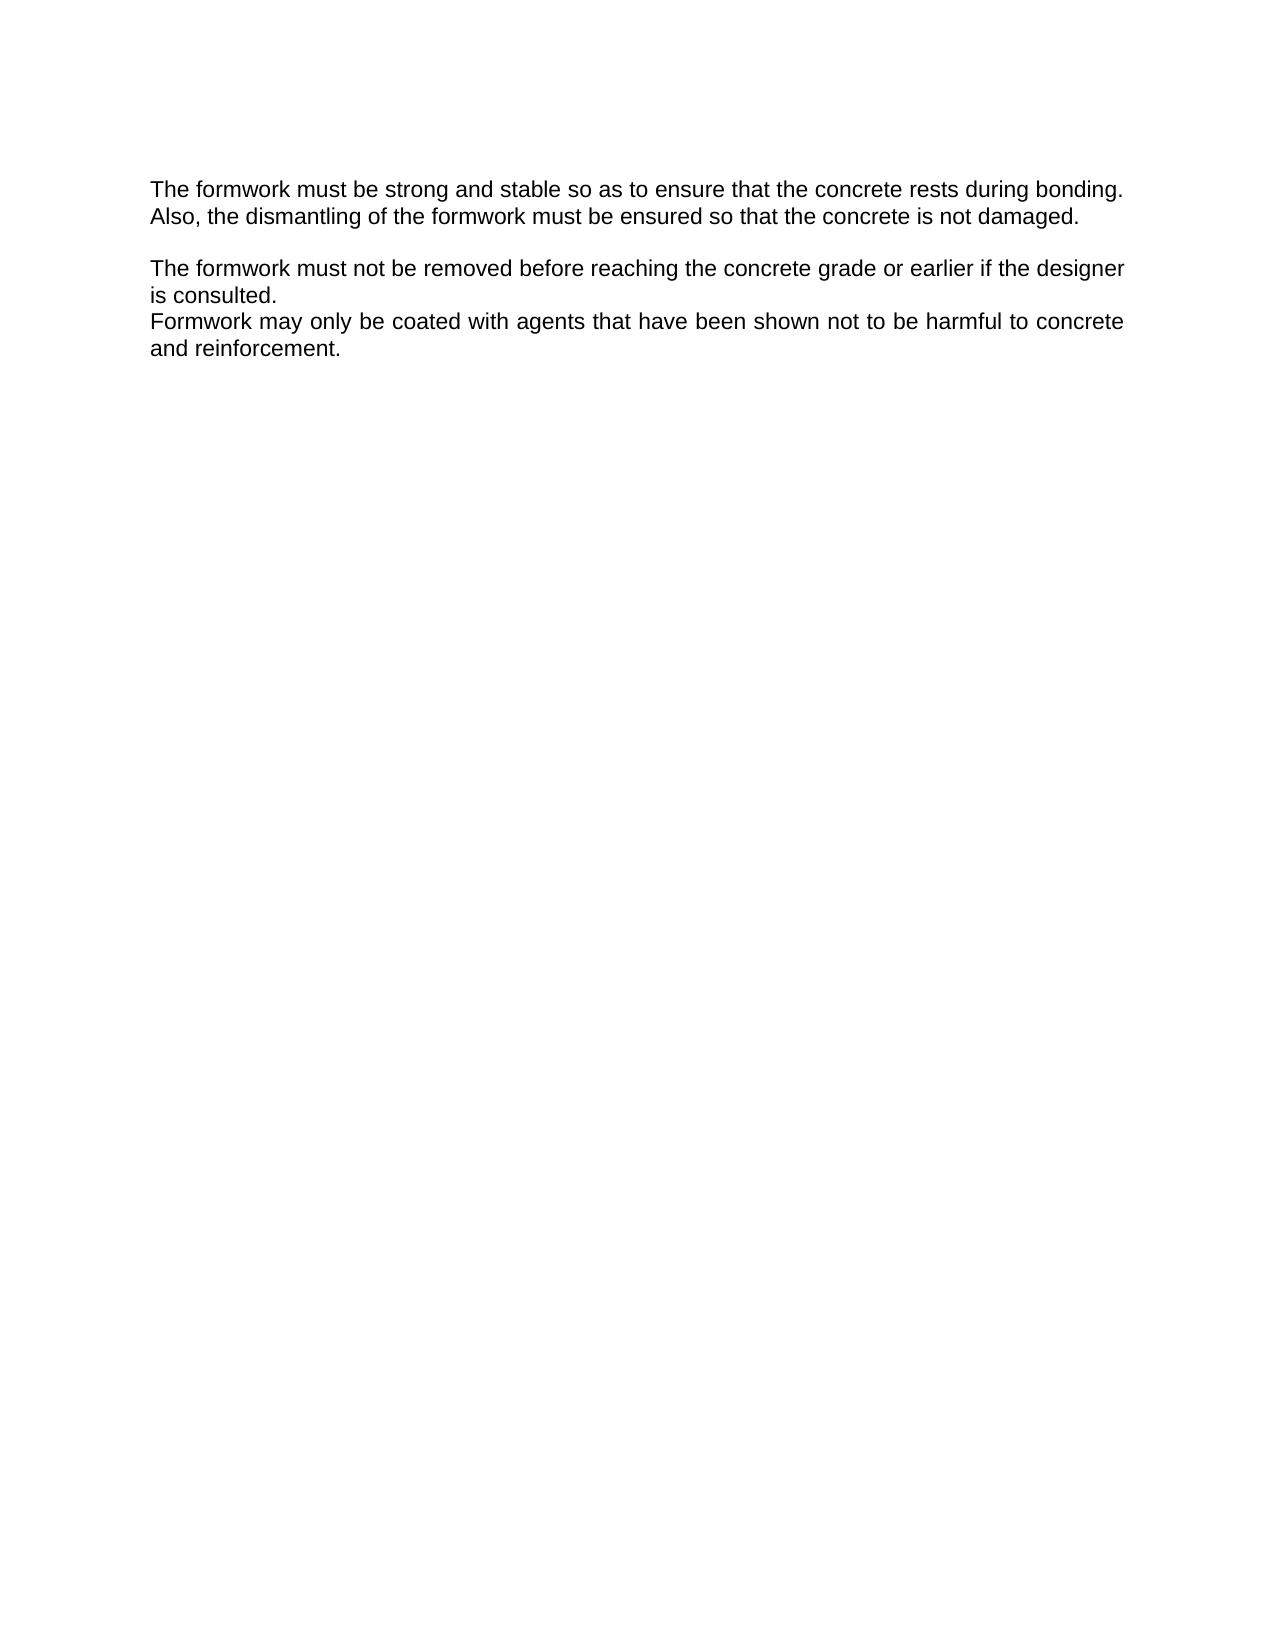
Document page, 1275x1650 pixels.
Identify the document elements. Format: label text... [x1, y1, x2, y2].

text Formwork may only be coated with agents that have been shown not to be harmful to concrete and reinforcement. [150, 308, 1125, 361]
text The formwork must be strong and stable so as to ensure that the concrete rests during bonding. Also, the dismantling of the formwork must be ensured so that the concrete is not damaged. [150, 176, 1125, 229]
text The formwork must not be removed before reaching the concrete grade or earlier if the designer is consulted. [150, 255, 1125, 308]
